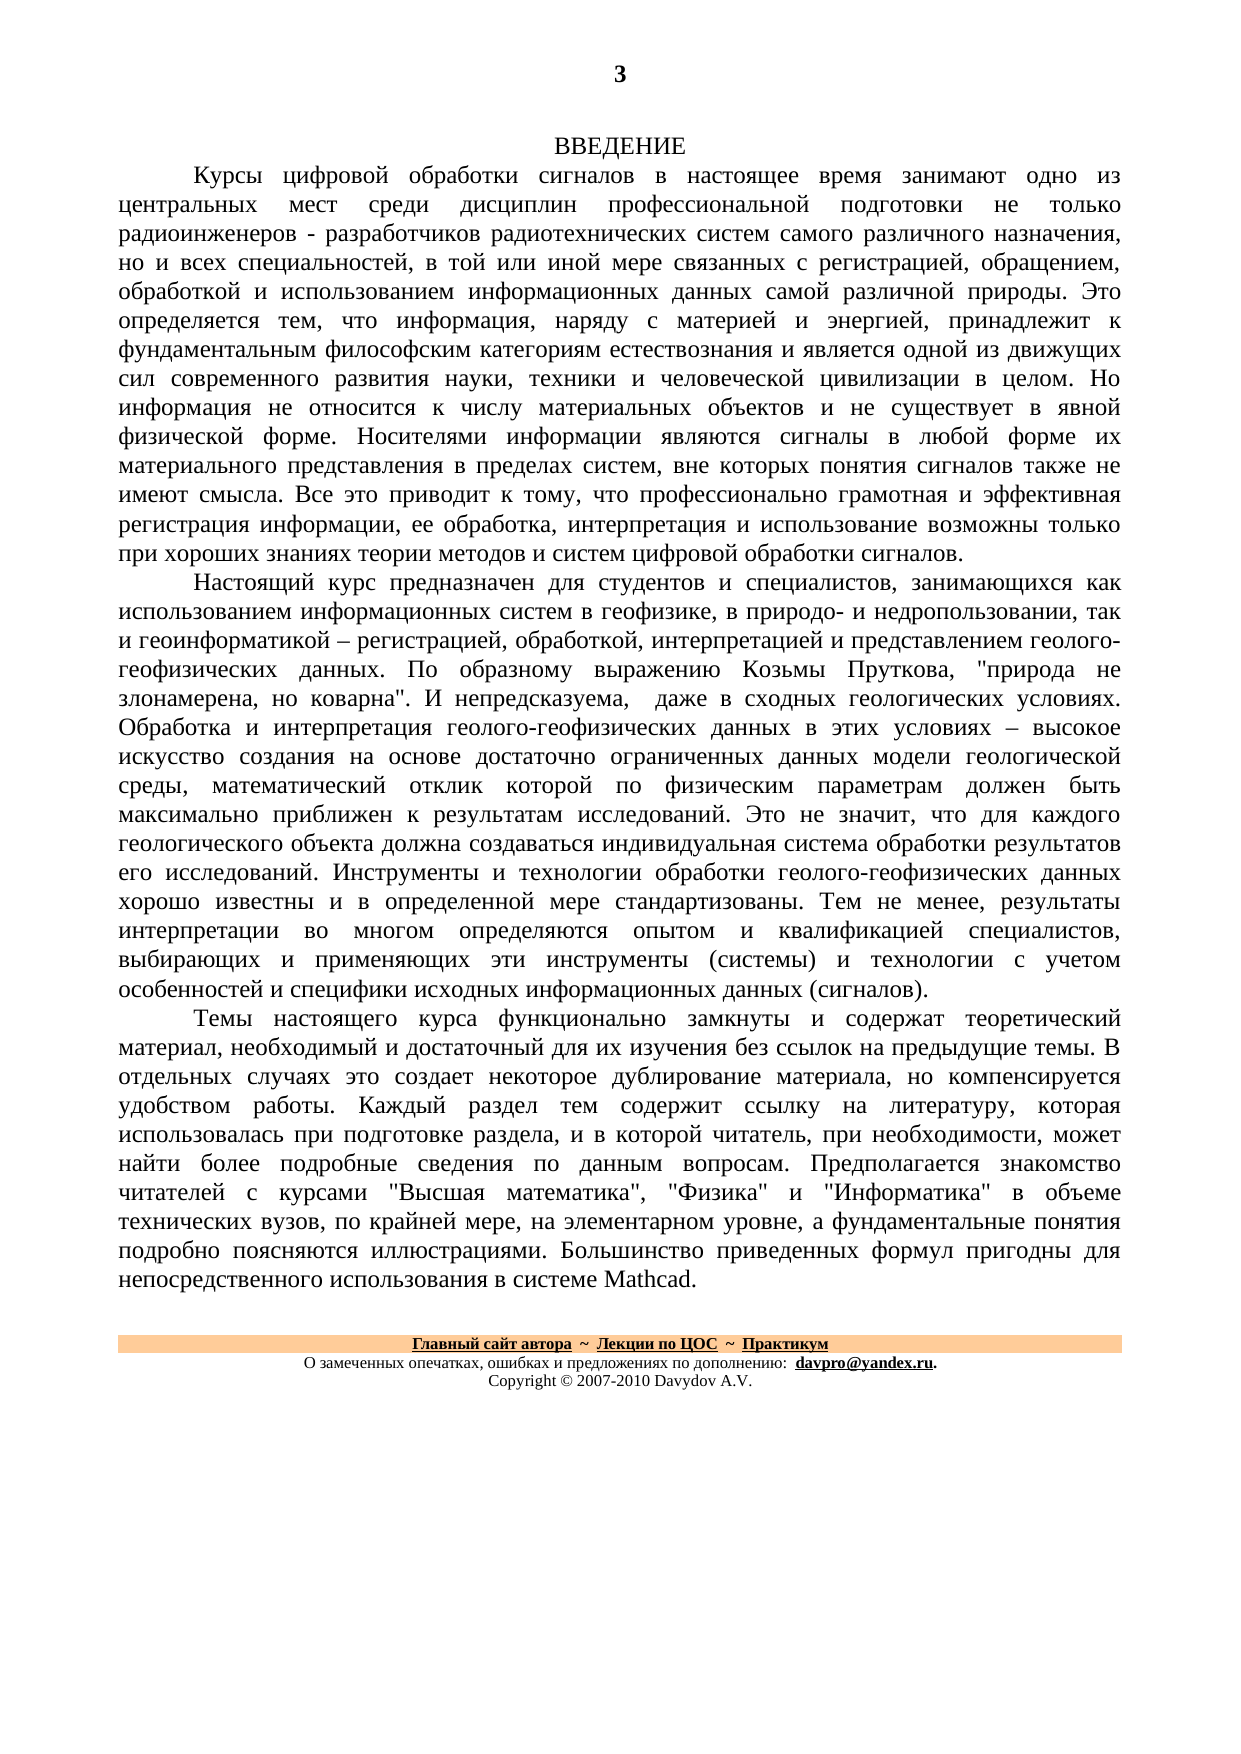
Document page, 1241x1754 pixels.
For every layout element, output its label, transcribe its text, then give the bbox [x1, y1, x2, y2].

text Copyright © 2007-2010 Davydov А.V. [118, 1372, 1122, 1390]
text Главный сайт автора ~ Лекции по ЦОС ~ Практикум [118, 1335, 1122, 1353]
text Темы настоящего курса функционально замкнуты и содержат теоретический материал, необходимый и достаточный для их изучения без ссылок на предыдущие темы. В отдельных случаях это создает некоторое дублирование материала, но компенсируется удобством работы. Каждый раздел тем содержит ссылку на литературу, которая использовалась при подготовке раздела, и в которой читатель, при необходимости, может найти более подробные сведения по данным вопросам. Предполагается знакомство читателей с курсами "Высшая математика", "Физика" и "Информатика" в объеме технических вузов, по крайней мере, на элементарном уровне, а фундаментальные понятия подробно поясняются иллюстрациями. Большинство приведенных формул пригодны для непосредственного использования в системе Mathcad. [118, 1002, 1122, 1293]
text Курсы цифровой обработки сигналов в настоящее время занимают одно из центральных мест среди дисциплин профессиональной подготовки не только радиоинженеров - разработчиков радиотехнических систем самого различного назначения, но и всех специальностей, в той или иной мере связанных с регистрацией, обращением, обработкой и использованием информационных данных самой различной природы. Это определяется тем, что информация, наряду с материей и энергией, принадлежит к фундаментальным философским категориям естествознания и является одной из движущих сил современного развития науки, техники и человеческой цивилизации в целом. Но информация не относится к числу материальных объектов и не существует в явной физической форме. Носителями информации являются сигналы в любой форме их материального представления в пределах систем, вне которых понятия сигналов также не имеют смысла. Все это приводит к тому, что профессионально грамотная и эффективная регистрация информации, ее обработка, интерпретация и использование возможны только при хороших знаниях теории методов и систем цифровой обработки сигналов. [118, 160, 1122, 567]
text О замеченных опечатках, ошибках и предложениях по дополнению: davpro@yandex.ru. [118, 1353, 1122, 1372]
text Настоящий курс предназначен для студентов и специалистов, занимающихся как использованием информационных систем в геофизике, в природо- и недропользовании, так и геоинформатикой – регистрацией, обработкой, интерпретацией и представлением геолого-геофизических данных. По образному выражению Козьмы Пруткова, "природа не злонамерена, но коварна". И непредсказуема, даже в сходных геологических условиях. Обработка и интерпретация геолого-геофизических данных в этих условиях – высокое искусство создания на основе достаточно ограниченных данных модели геологической среды, математический отклик которой по физическим параметрам должен быть максимально приближен к результатам исследований. Это не значит, что для каждого геологического объекта должна создаваться индивидуальная система обработки результатов его исследований. Инструменты и технологии обработки геолого-геофизических данных хорошо известны и в определенной мере стандартизованы. Тем не менее, результаты интерпретации во многом определяются опытом и квалификацией специалистов, выбирающих и применяющих эти инструменты (системы) и технологии с учетом особенностей и специфики исходных информационных данных (сигналов). [118, 567, 1122, 1002]
text ВВЕДЕНИЕ [118, 131, 1122, 160]
